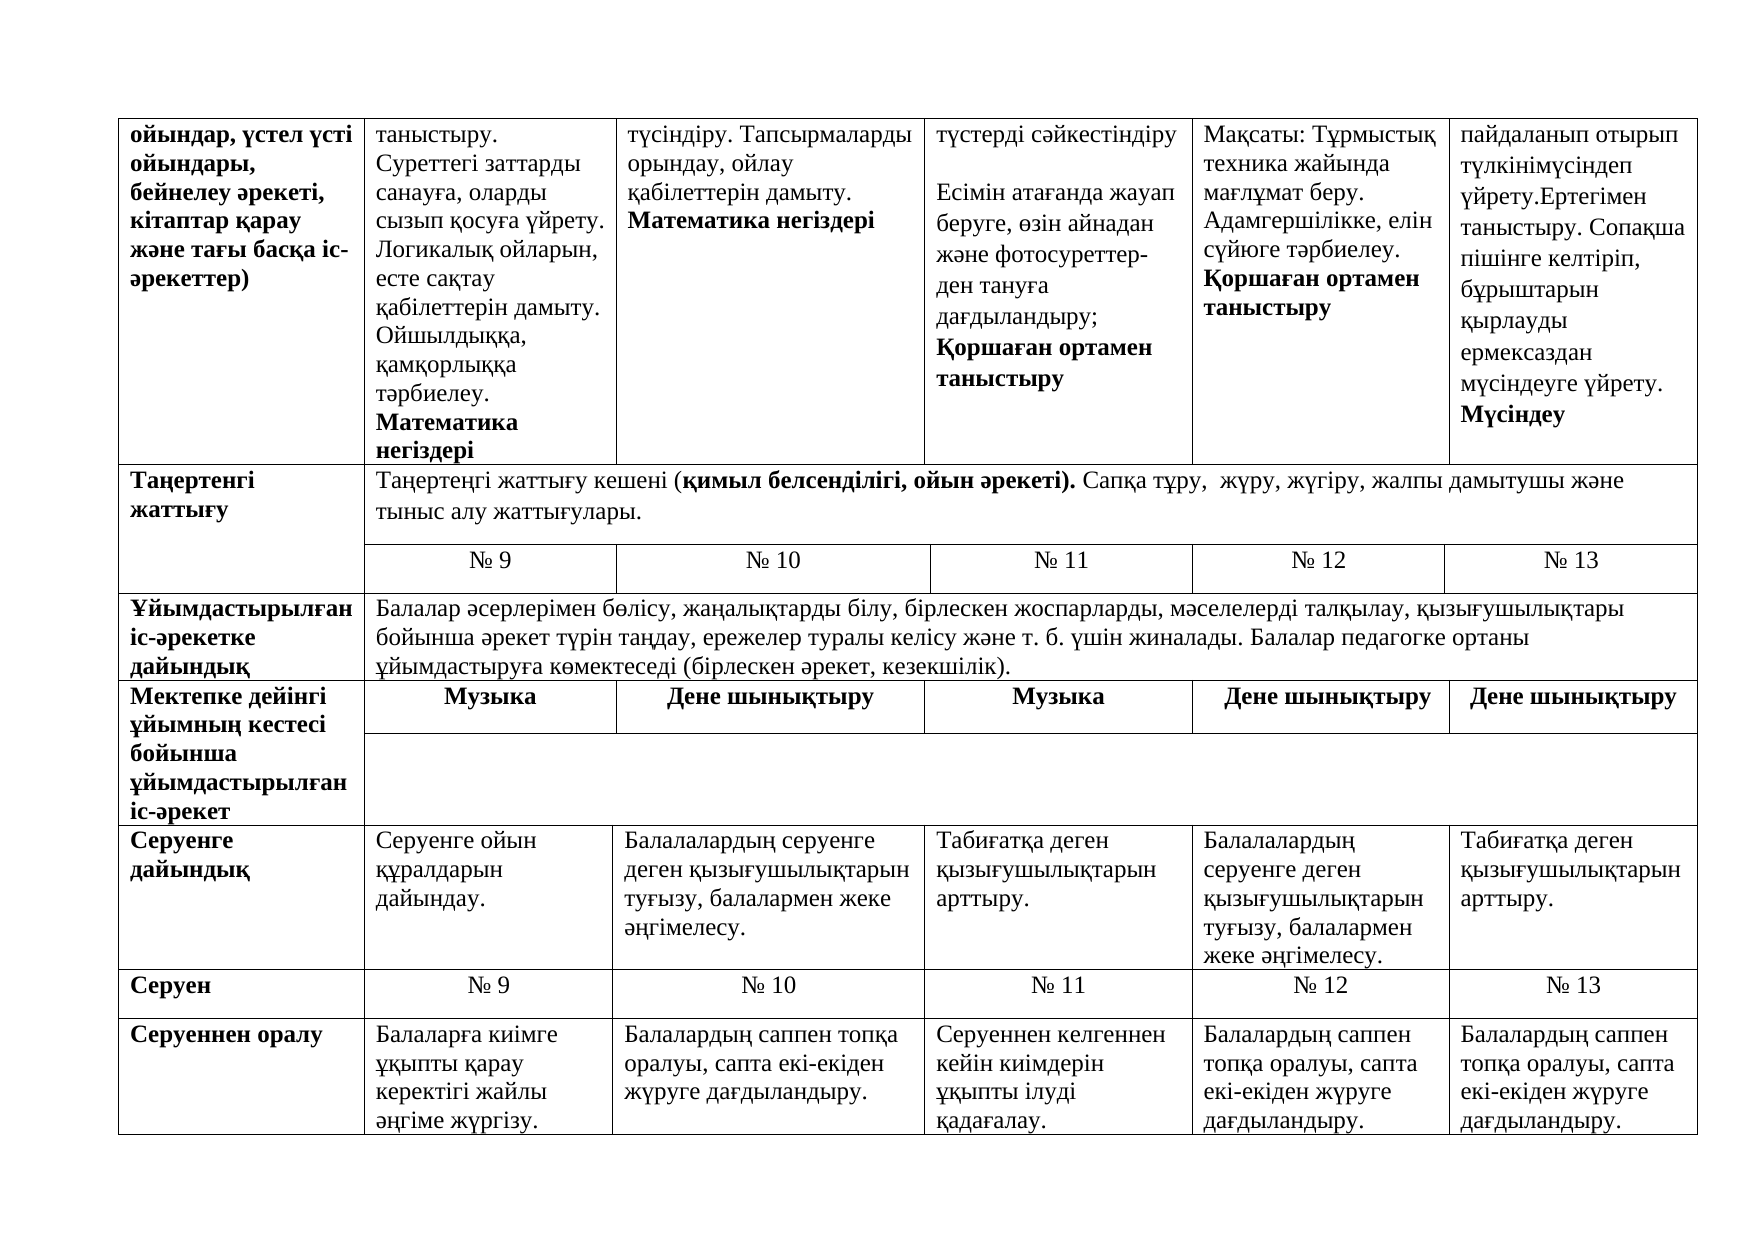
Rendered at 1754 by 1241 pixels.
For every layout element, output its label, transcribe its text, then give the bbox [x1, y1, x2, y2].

table_cell Серуен [119, 970, 364, 1018]
table_cell Ұйымдастырылған іс-әрекетке дайындық [119, 594, 364, 680]
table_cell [1450, 119, 1697, 464]
table_cell № 11 [931, 545, 1192, 592]
table_cell Балалалардың серуенге деген қызығушылықтарын туғызу, балалармен жеке әңгімелесу. [613, 826, 924, 969]
table_cell Дене шынықтыру [617, 681, 924, 733]
table_cell Дене шынықтыру [1450, 681, 1697, 733]
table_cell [1193, 119, 1449, 464]
table_cell Музыка [365, 681, 616, 733]
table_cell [365, 119, 616, 464]
table_cell Таңертеңгі жаттығу кешені (қимыл белсенділігі, ойын әрекеті). Сапқа тұру, жүру, жүгіру, жалпы дамытушы және тыныс алу жаттығулары. [365, 465, 1697, 544]
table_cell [365, 1019, 612, 1134]
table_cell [1450, 1019, 1697, 1134]
table_cell Серуенге дайындық [119, 826, 364, 969]
table_cell № 9 [365, 545, 616, 592]
table_cell № 10 [613, 970, 924, 1018]
table_cell [365, 734, 1697, 824]
table_cell Музыка [925, 681, 1192, 733]
table_cell № 12 [1193, 545, 1444, 592]
table_cell № 9 [365, 970, 612, 1018]
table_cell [925, 1019, 1192, 1134]
table_cell Серуенге ойын құралдарын дайындау. [365, 826, 612, 969]
table_cell Табиғатқа деген қызығушылықтарын арттыру. [1450, 826, 1697, 969]
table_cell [119, 119, 364, 464]
table_cell № 13 [1450, 970, 1697, 1018]
table_cell № 10 [617, 545, 930, 592]
table_cell Таңертенгі жаттығу [119, 465, 364, 592]
table_cell № 13 [1445, 545, 1697, 592]
table_cell Балалар әсерлерімен бөлісу, жаңалықтарды білу, бірлескен жоспарларды, мәселелерді талқылау, қызығушылықтары бойынша әрекет түрін таңдау, ережелер туралы келісу және т. б. үшін жиналады. Балалар педагогке ортаны ұйымдастыруға көмектеседі (бірлескен әрекет, кезекшілік). [365, 594, 1697, 680]
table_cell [1193, 1019, 1449, 1134]
table_cell Мектепке дейінгі ұйымның кестесі бойынша ұйымдастырылған іс-әрекет [119, 681, 364, 824]
table_cell Балалалардың серуенге деген қызығушылықтарын туғызу, балалармен жеке әңгімелесу. [1193, 826, 1449, 969]
table_cell № 11 [925, 970, 1192, 1018]
table_cell Табиғатқа деген қызығушылықтарын арттыру. [925, 826, 1192, 969]
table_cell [613, 1019, 924, 1134]
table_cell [617, 119, 924, 464]
table_cell Дене шынықтыру [1193, 681, 1449, 733]
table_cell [925, 119, 1192, 464]
table_cell Серуеннен оралу [119, 1019, 364, 1134]
table_cell № 12 [1193, 970, 1449, 1018]
